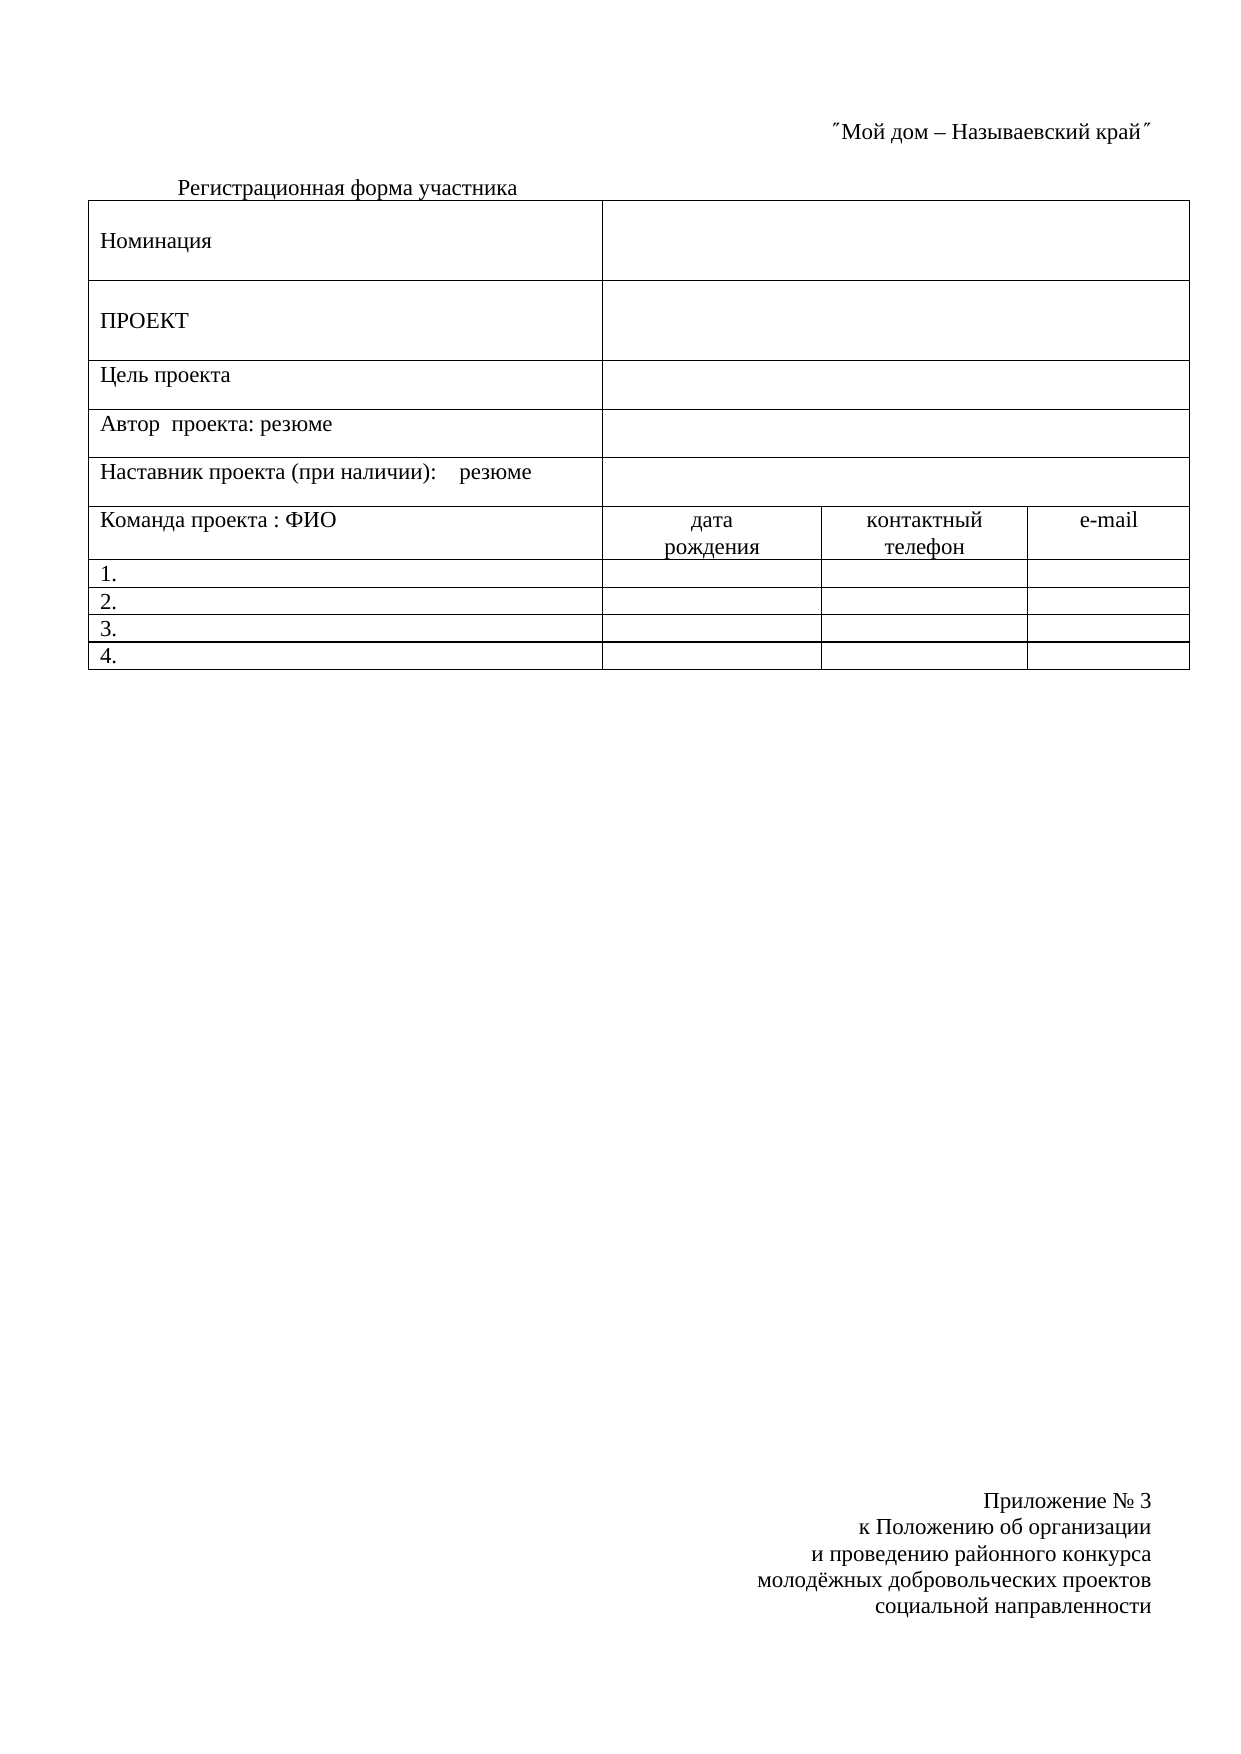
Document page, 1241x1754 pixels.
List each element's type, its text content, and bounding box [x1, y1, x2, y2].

text Приложение № 3 [177, 1487, 1152, 1513]
text Мой дом – Называевский край [177, 118, 1152, 144]
table_cell Наставник проекта (при наличии): резюме [89, 458, 602, 506]
table_cell 3. [89, 615, 602, 641]
table_cell дата рождения [603, 507, 821, 559]
table_cell [1028, 588, 1189, 614]
table_cell [1028, 560, 1189, 587]
table_cell [603, 281, 1189, 360]
table_cell [603, 643, 821, 669]
table_cell 1. [89, 560, 602, 587]
table_cell 4. [89, 643, 602, 669]
table_cell [822, 588, 1027, 614]
table_cell [603, 588, 821, 614]
table_cell Команда проекта : ФИО [89, 507, 602, 559]
table_cell e-mail [1028, 507, 1189, 559]
table_cell ПРОЕКТ [89, 281, 602, 360]
table_cell [822, 560, 1027, 587]
table_cell [603, 560, 821, 587]
table_cell Цель проекта [89, 361, 602, 409]
table_cell [822, 615, 1027, 641]
table_cell [822, 643, 1027, 669]
table_header [603, 201, 1189, 280]
table_cell Автор проекта: резюме [89, 410, 602, 457]
table_cell [603, 458, 1189, 506]
text к Положению об организации [177, 1513, 1152, 1539]
table_cell контактный телефон [822, 507, 1027, 559]
table_cell [1028, 615, 1189, 641]
text и проведению районного конкурса [177, 1539, 1152, 1566]
text Регистрационная форма участника [177, 174, 1152, 200]
table_cell [603, 615, 821, 641]
table_cell [1028, 643, 1189, 669]
table_cell 2. [89, 588, 602, 614]
table_cell [603, 361, 1189, 409]
table_header Номинация [89, 201, 602, 280]
text социальной направленности [177, 1592, 1152, 1619]
text молодёжных добровольческих проектов [177, 1566, 1152, 1592]
table_cell [603, 410, 1189, 457]
